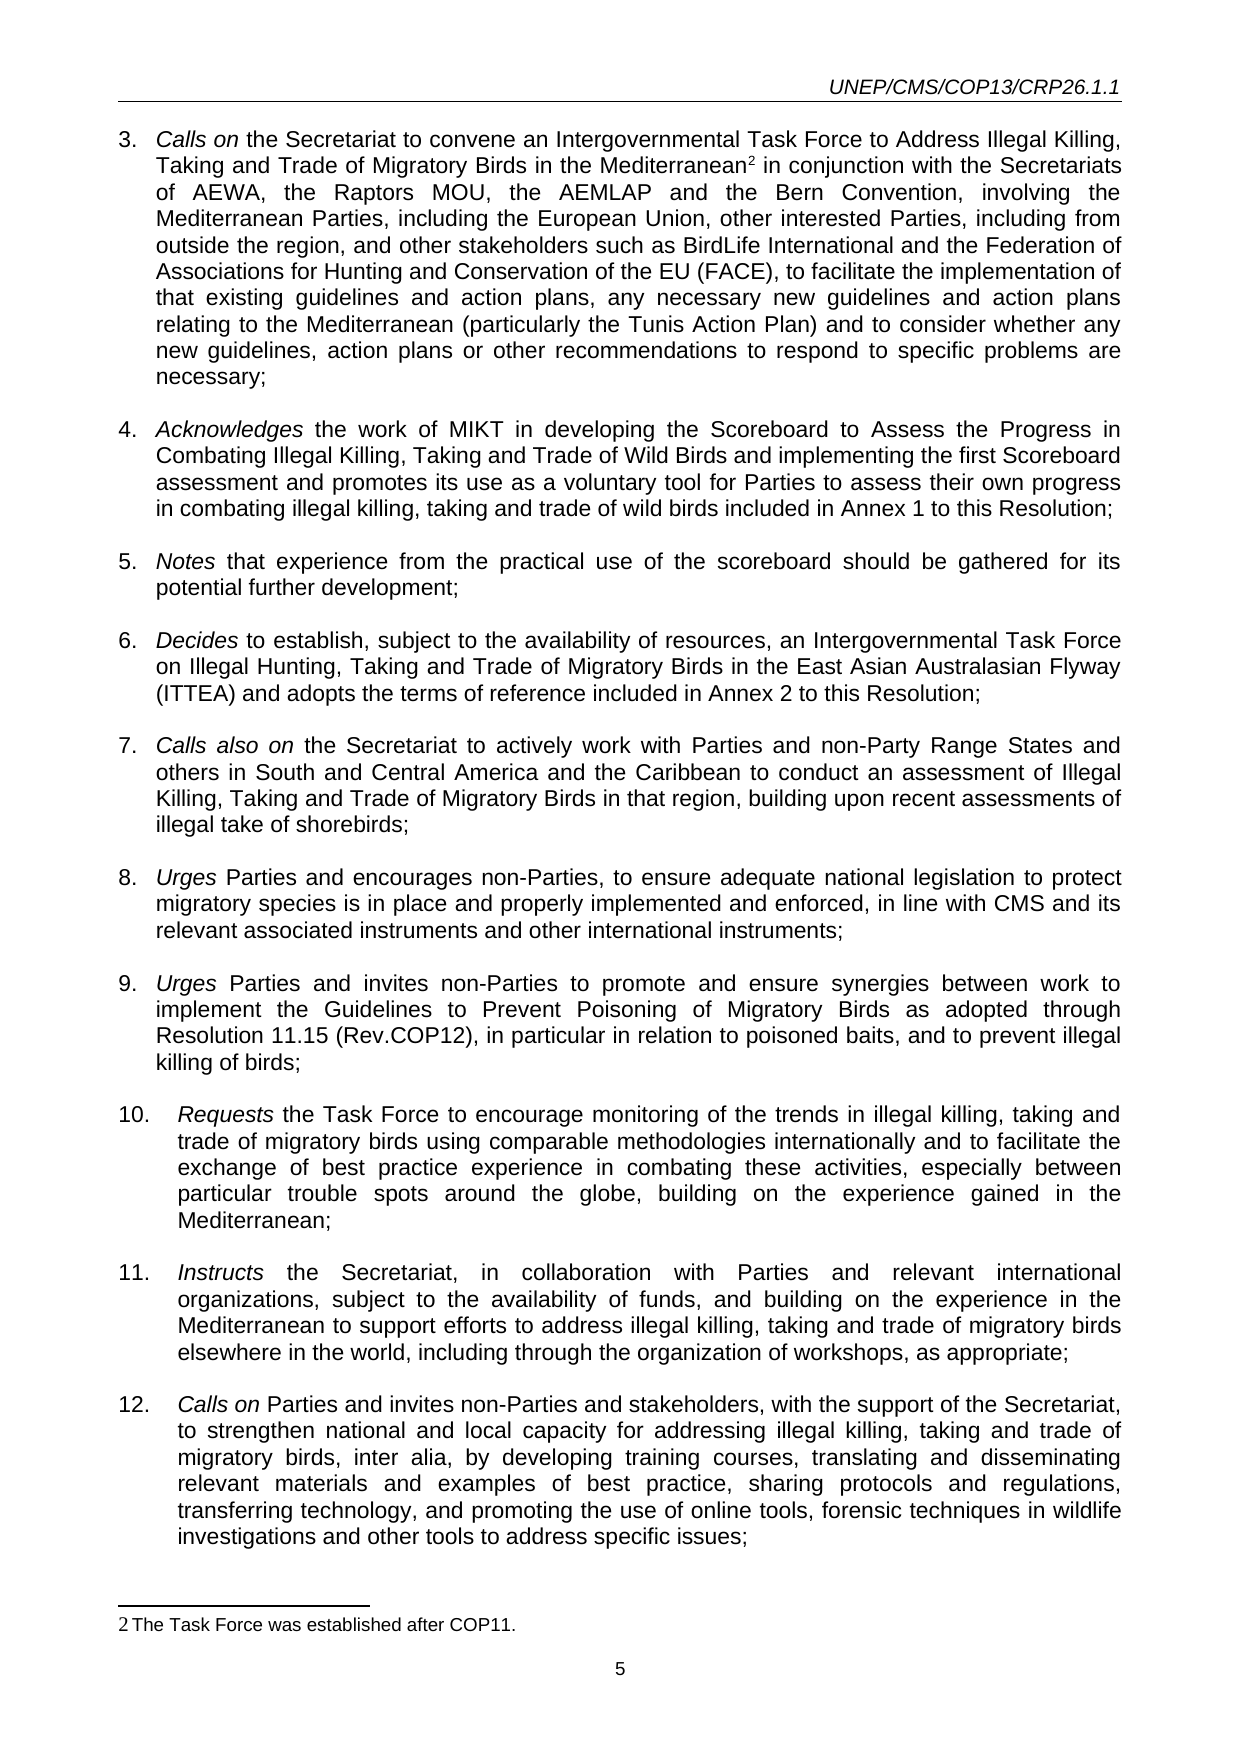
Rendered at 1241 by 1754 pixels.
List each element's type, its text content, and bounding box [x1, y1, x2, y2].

list Instructs the Secretariat, in collaboration with Parties and relevant international organizations, subject to the availability of funds, and building on the experience in the Mediterranean to support efforts to address illegal killing, taking and trade of migratory birds elsewhere in the world, including through the organization of workshops, as appropriate; [118, 1259, 1122, 1365]
list Requests the Task Force to encourage monitoring of the trends in illegal killing, taking and trade of migratory birds using comparable methodologies internationally and to facilitate the exchange of best practice experience in combating these activities, especially between particular trouble spots around the globe, building on the experience gained in the Mediterranean; [118, 1101, 1122, 1233]
list Calls on the Secretariat to convene an Intergovernmental Task Force to Address Illegal Killing, Taking and Trade of Migratory Birds in the Mediterranean in conjunction with the Secretariats of AEWA, the Raptors MOU, the AEMLAP and the Bern Convention, involving the Mediterranean Parties, including the European Union, other interested Parties, including from outside the region, and other stakeholders such as BirdLife International and the Federation of Associations for Hunting and Conservation of the EU (FACE), to facilitate the implementation of that existing guidelines and action plans, any necessary new guidelines and action plans relating to the Mediterranean (particularly the Tunis Action Plan) and to consider whether any new guidelines, action plans or other recommendations to respond to specific problems are necessary; [118, 126, 1122, 390]
list Acknowledges the work of MIKT in developing the Scoreboard to Assess the Progress in Combating Illegal Killing, Taking and Trade of Wild Birds and implementing the first Scoreboard assessment and promotes its use as a voluntary tool for Parties to assess their own progress in combating illegal killing, taking and trade of wild birds included in Annex 1 to this Resolution; [118, 416, 1122, 521]
list Urges Parties and encourages non-Parties, to ensure adequate national legislation to protect migratory species is in place and properly implemented and enforced, in line with CMS and its relevant associated instruments and other international instruments; [118, 864, 1122, 943]
list Notes that experience from the practical use of the scoreboard should be gathered for its potential further development; [118, 548, 1122, 601]
list Calls on Parties and invites non-Parties and stakeholders, with the support of the Secretariat, to strengthen national and local capacity for addressing illegal killing, taking and trade of migratory birds, inter alia, by developing training courses, translating and disseminating relevant materials and examples of best practice, sharing protocols and regulations, transferring technology, and promoting the use of online tools, forensic techniques in wildlife investigations and other tools to address specific issues; [118, 1391, 1122, 1549]
list Decides to establish, subject to the availability of resources, an Intergovernmental Task Force on Illegal Hunting, Taking and Trade of Migratory Birds in the East Asian Australasian Flyway (ITTEA) and adopts the terms of reference included in Annex 2 to this Resolution; [118, 627, 1122, 706]
list Urges Parties and invites non-Parties to promote and ensure synergies between work to implement the Guidelines to Prevent Poisoning of Migratory Birds as adopted through Resolution 11.15 (Rev.COP12), in particular in relation to poisoned baits, and to prevent illegal killing of birds; [118, 969, 1122, 1075]
list Calls also on the Secretariat to actively work with Parties and non-Party Range States and others in South and Central America and the Caribbean to conduct an assessment of Illegal Killing, Taking and Trade of Migratory Birds in that region, building upon recent assessments of illegal take of shorebirds; [118, 732, 1122, 838]
